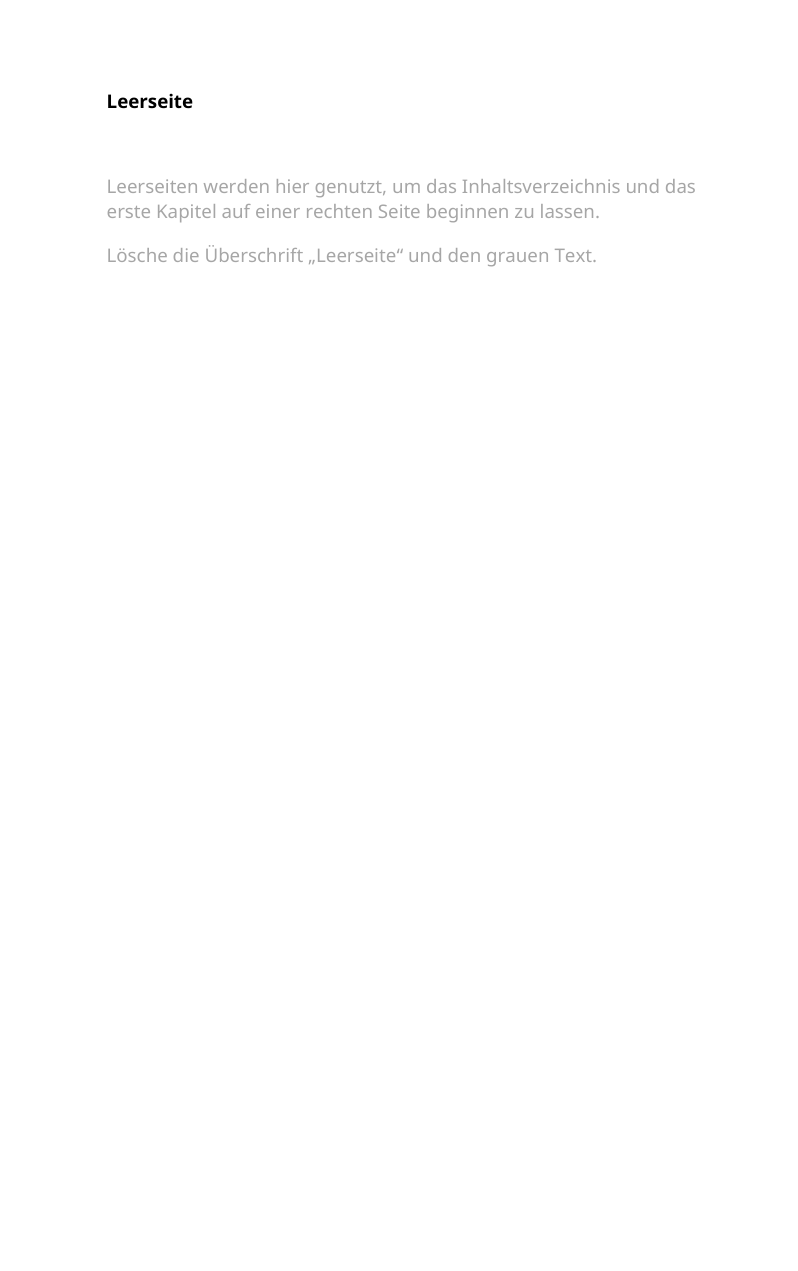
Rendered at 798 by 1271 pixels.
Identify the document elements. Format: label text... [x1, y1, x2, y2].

text Leerseiten werden hier genutzt, um das Inhaltsverzeichnis und das erste Kapitel auf einer rechten Seite beginnen zu lassen. [106, 173, 709, 224]
text Leerseite [106, 89, 709, 114]
text Lösche die Überschrift „Leerseite“ und den grauen Text. [106, 241, 709, 268]
